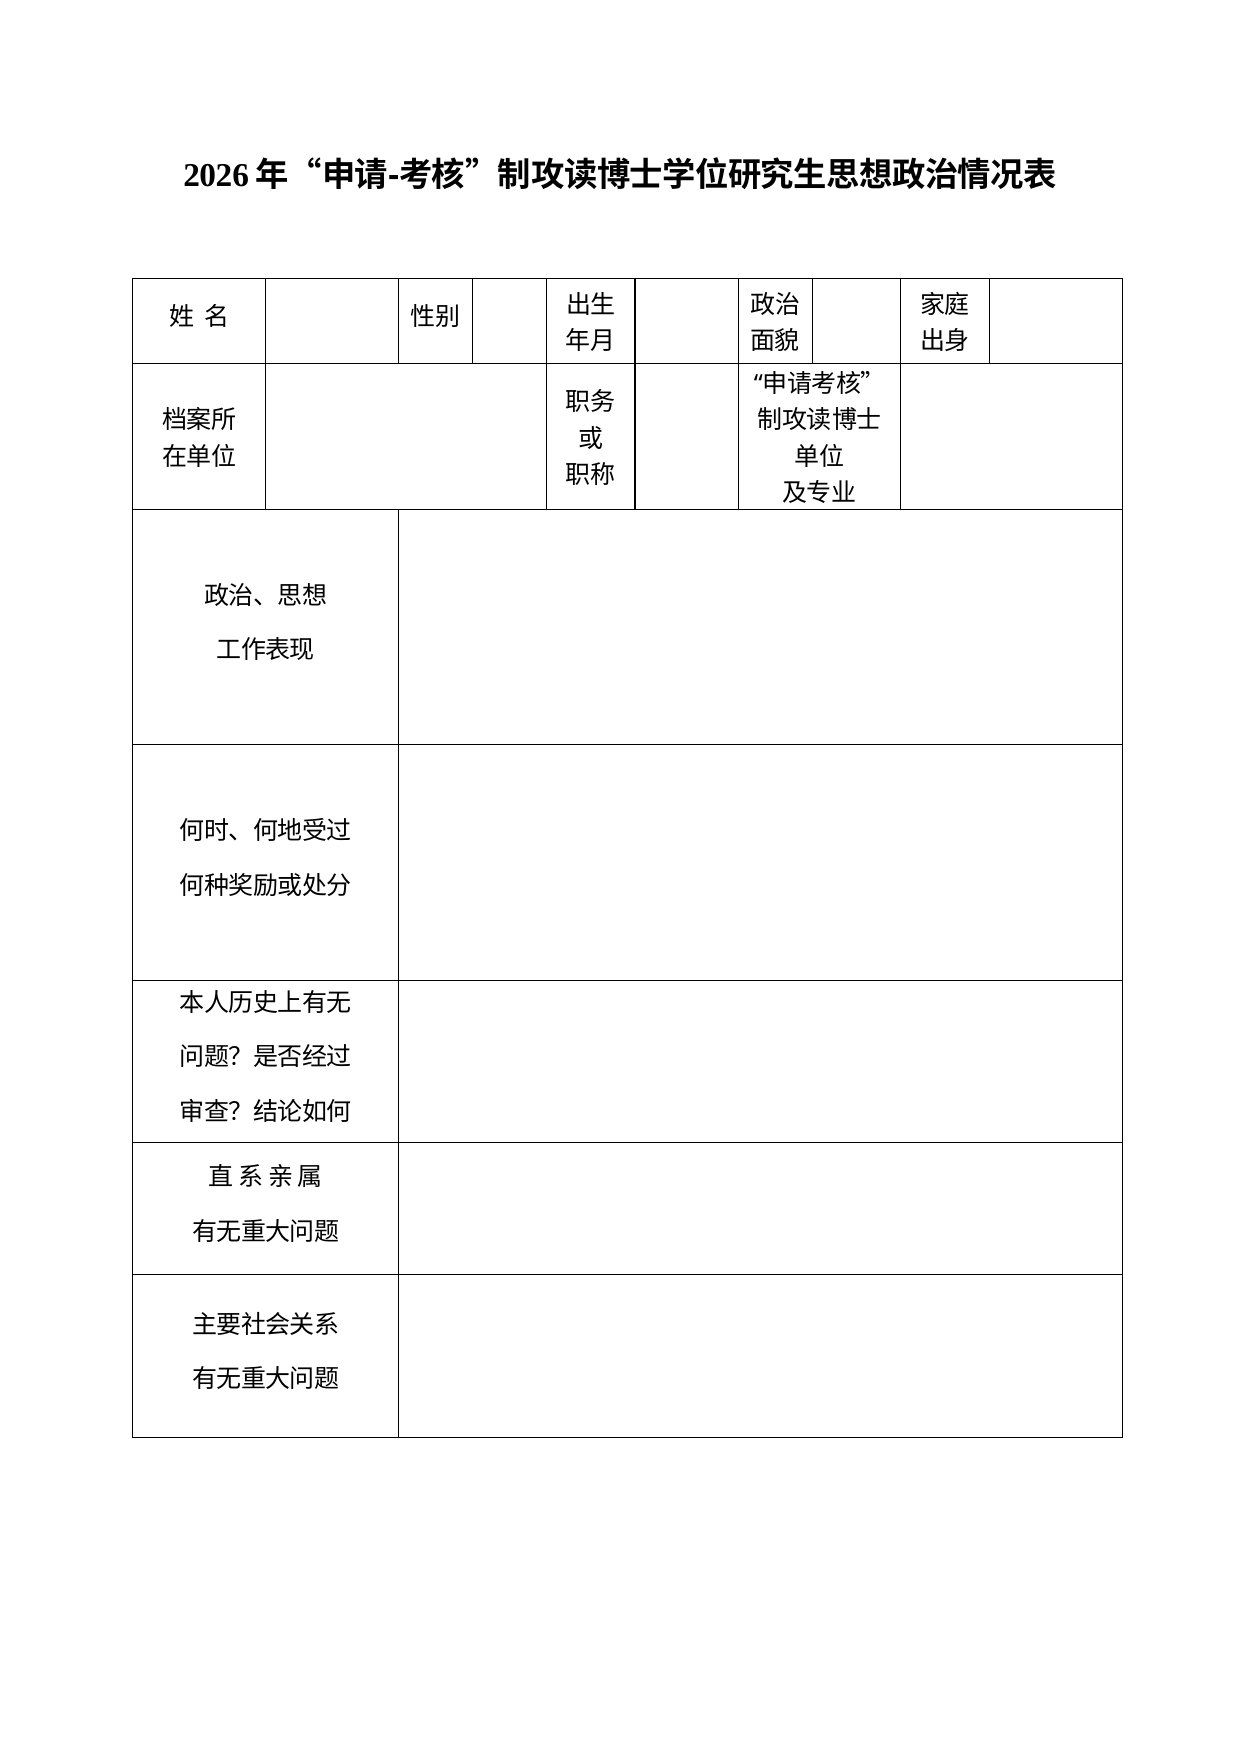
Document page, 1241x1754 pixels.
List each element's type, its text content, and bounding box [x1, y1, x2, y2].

table_cell 职务 或 职称 [547, 364, 634, 509]
table_header [813, 279, 900, 363]
table_cell [399, 1143, 1122, 1274]
table_cell 档案所 在单位 [133, 364, 265, 509]
text 2026年“申请-考核”制攻读博士学位研究生思想政治情况表 [118, 148, 1122, 196]
table_cell [399, 745, 1122, 980]
table_cell [399, 1275, 1122, 1437]
table_header 政治面貌 [739, 279, 812, 363]
table_header [266, 279, 398, 363]
table_cell “申请考核”制攻读博士单位 及专业 [739, 364, 900, 509]
table_cell [901, 364, 1122, 509]
table_header [473, 279, 546, 363]
table_header 姓 名 [133, 279, 265, 363]
table_cell [399, 510, 1122, 744]
table_header [636, 279, 738, 363]
table_header 出生年月 [547, 279, 634, 363]
table_cell 政治、思想 工作表现 [133, 510, 398, 744]
table_header 家庭 出身 [901, 279, 989, 363]
table_cell 本人历史上有无 问题？是否经过 审查？结论如何 [133, 981, 398, 1142]
table_header [990, 279, 1122, 363]
table_cell [636, 364, 738, 509]
table_cell 主要社会关系 有无重大问题 [133, 1275, 398, 1437]
table_cell 何时、何地受过 何种奖励或处分 [133, 745, 398, 980]
table_header 性别 [399, 279, 472, 363]
table_cell [266, 364, 546, 509]
table_cell [399, 981, 1122, 1142]
table_cell 直 系 亲 属 有无重大问题 [133, 1143, 398, 1274]
